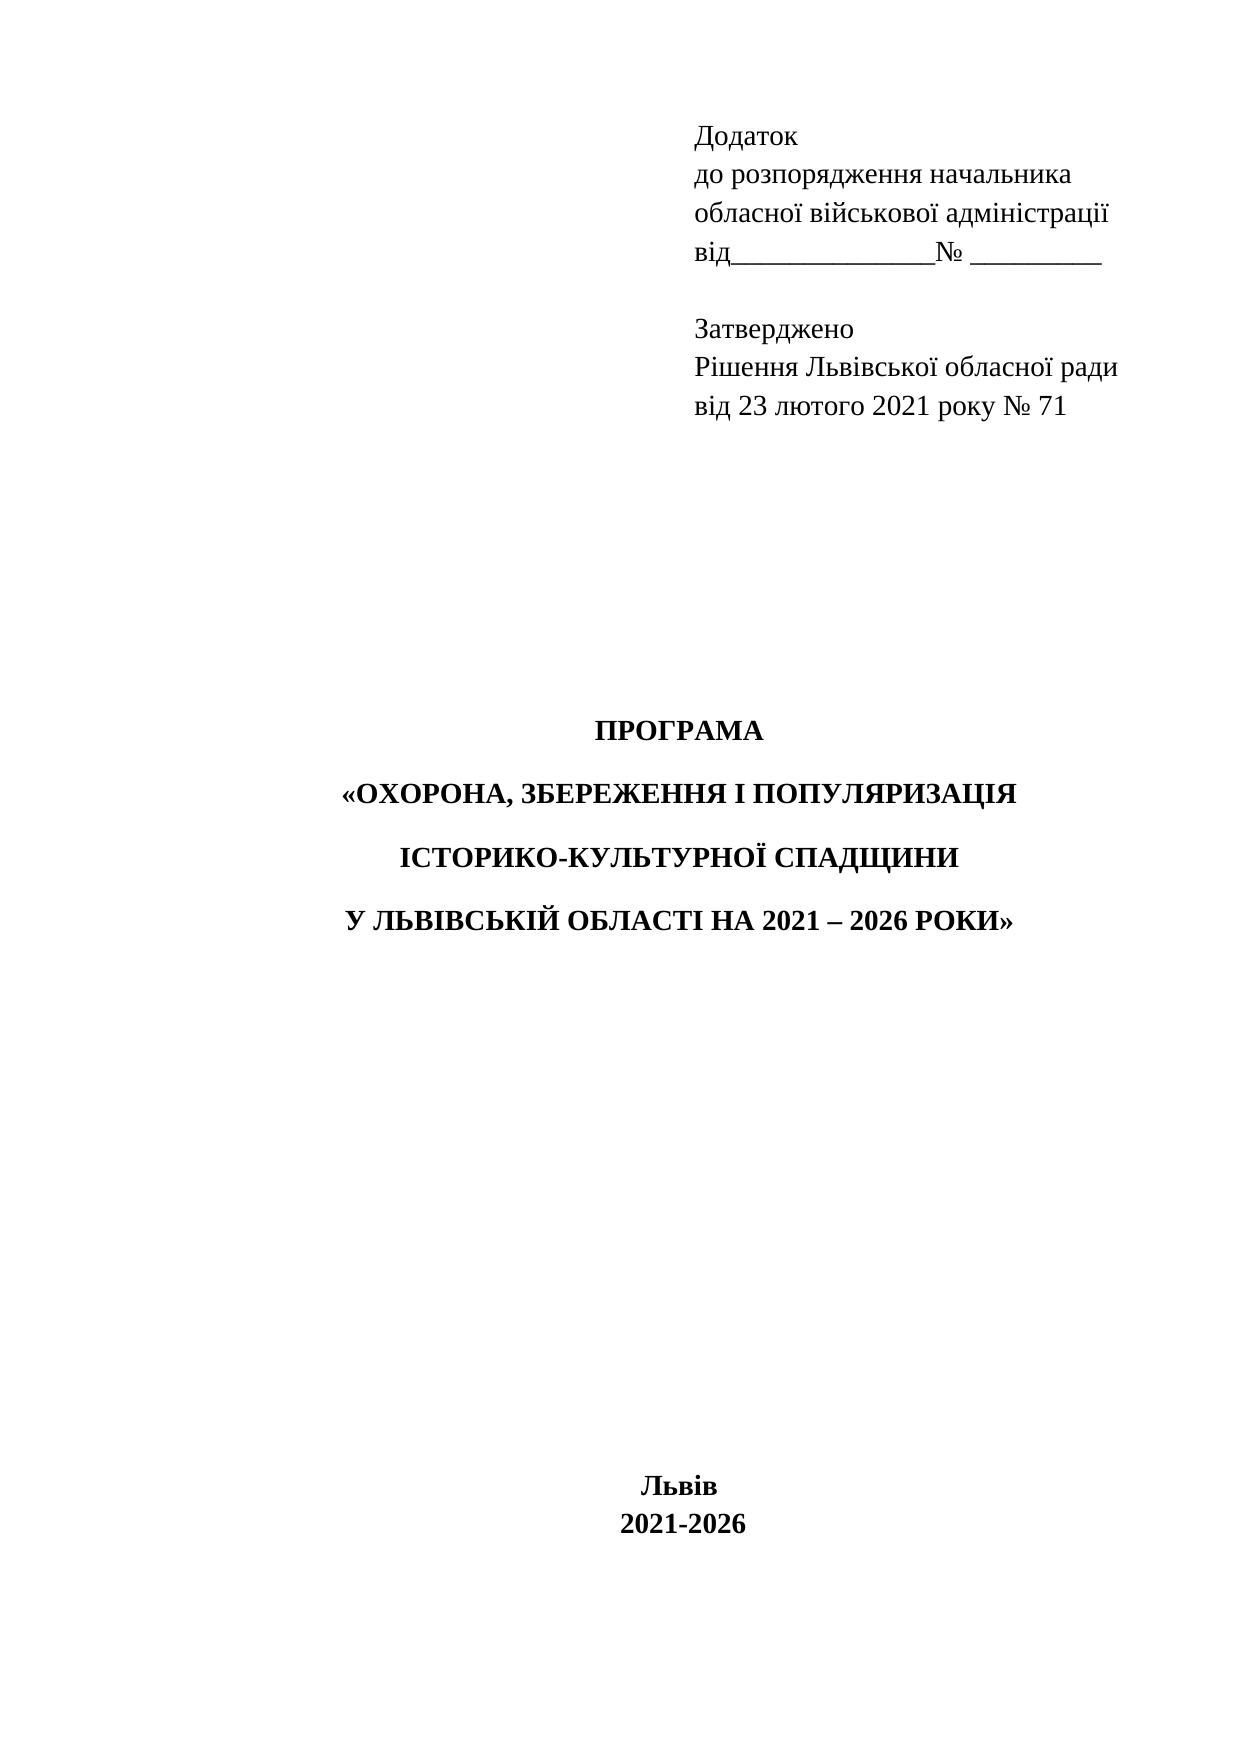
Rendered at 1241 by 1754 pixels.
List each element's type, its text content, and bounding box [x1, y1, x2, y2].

text від______________№ _________ [177, 234, 1181, 267]
text від 23 лютого 2021 року № 71 [177, 388, 1181, 421]
text Рішення Львівської обласної ради [177, 349, 1181, 383]
text ІСТОРИКО-КУЛЬТУРНОЇ СПАДЩИНИ [177, 840, 1181, 873]
text ПРОГРАМА [177, 713, 1181, 746]
text Додаток [619, 118, 1181, 152]
text У ЛЬВІВСЬКІЙ ОБЛАСТІ НА 2021 – 2026 РОКИ» [177, 903, 1181, 937]
text «ОХОРОНА, ЗБЕРЕЖЕННЯ І ПОПУЛЯРИЗАЦІЯ [177, 776, 1181, 810]
text обласної військової адміністрації [177, 195, 1181, 229]
text до розпорядження начальника [177, 157, 1181, 190]
text 2021-2026 [177, 1507, 1181, 1540]
text Затверджено [177, 311, 1181, 344]
text Львів [177, 1468, 1181, 1502]
